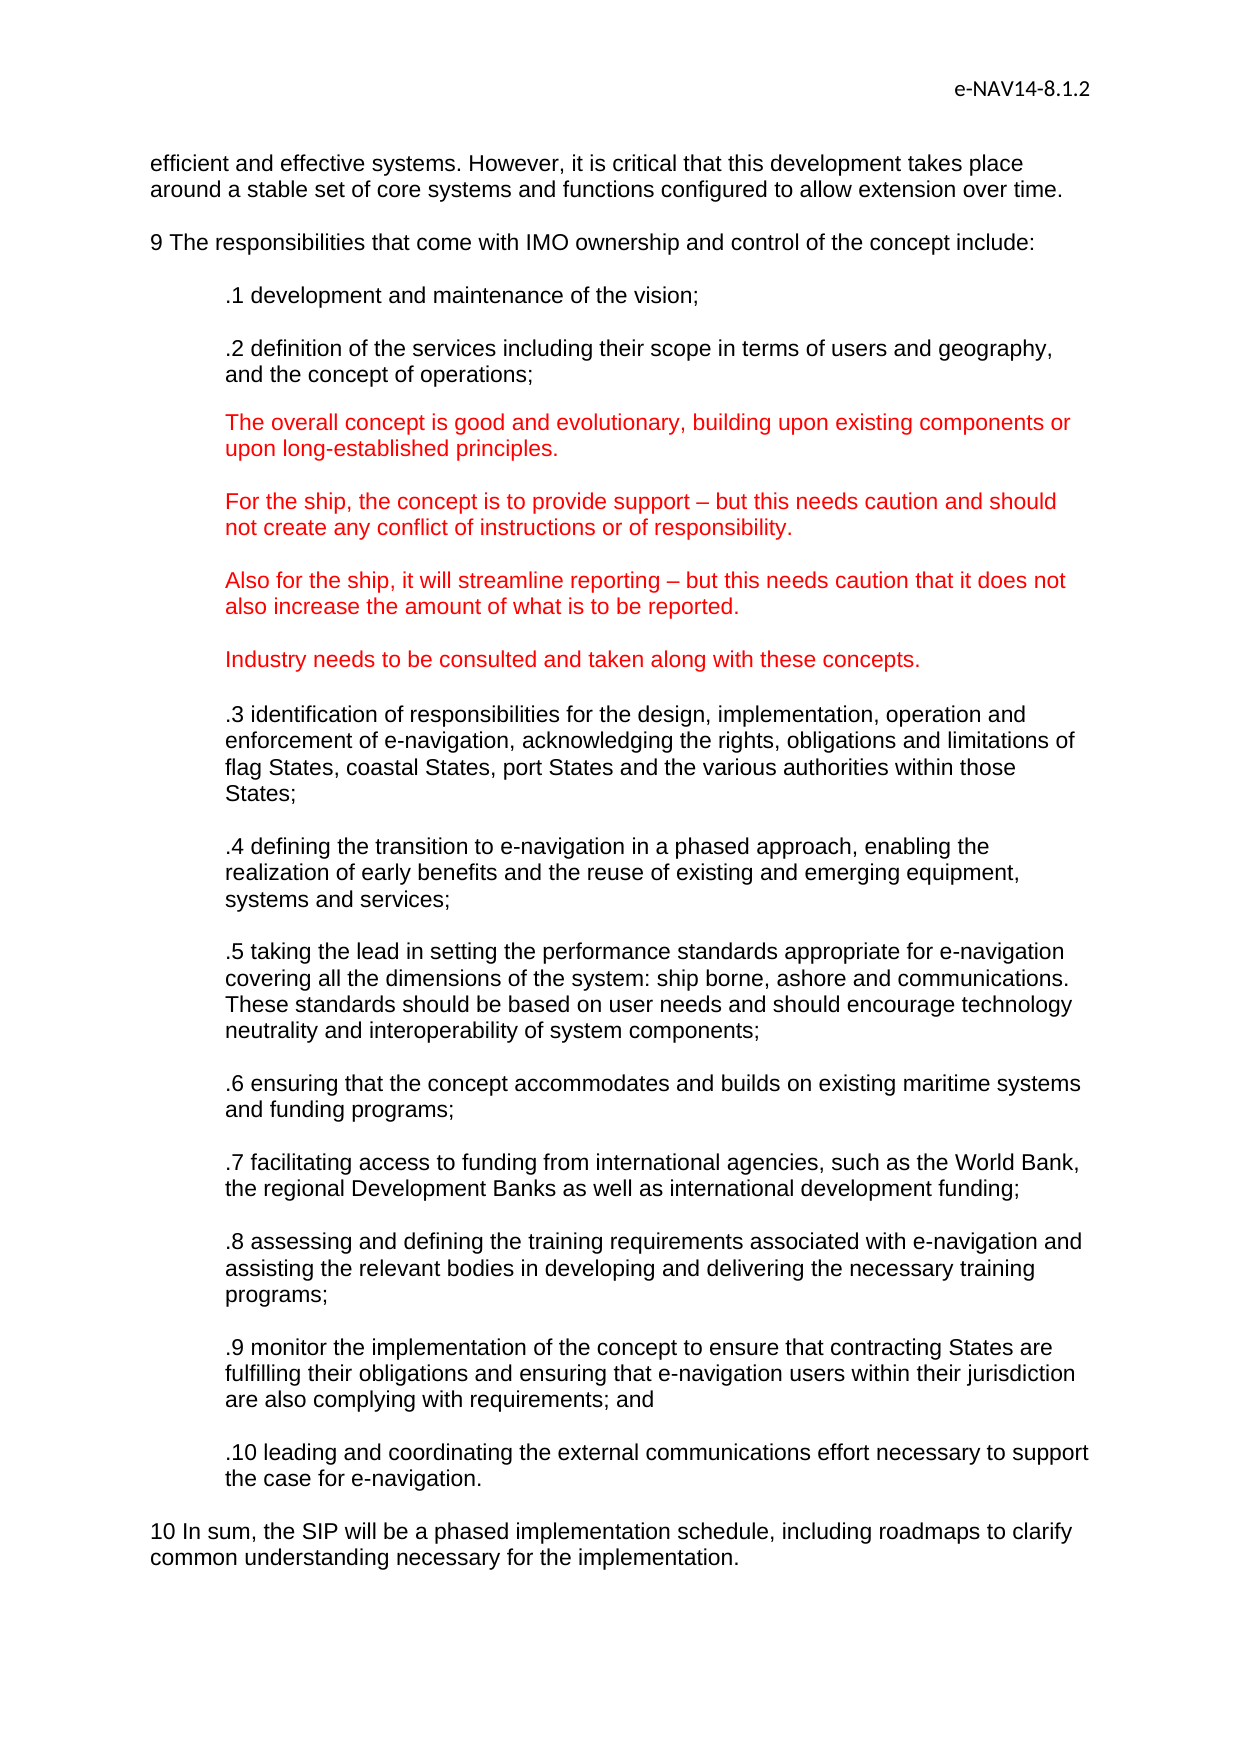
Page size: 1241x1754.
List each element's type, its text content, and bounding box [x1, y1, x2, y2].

text .9 monitor the implementation of the concept to ensure that contracting States are fulfilling their obligations and ensuring that e-navigation users within their jurisdiction are also complying with requirements; and [225, 1333, 1090, 1413]
text The overall concept is good and evolutionary, building upon existing components or upon long-established principles. [225, 409, 1090, 461]
text 9 The responsibilities that come with IMO ownership and control of the concept include: [150, 229, 1090, 255]
text .5 taking the lead in setting the performance standards appropriate for e-navigation covering all the dimensions of the system: ship borne, ashore and communications. These standards should be based on user needs and should encourage technology neutrality and interoperability of system components; [225, 938, 1090, 1044]
text .10 leading and coordinating the external communications effort necessary to support the case for e-navigation. [225, 1439, 1090, 1492]
text Also for the ship, it will streamline reporting – but this needs caution that it does not also increase the amount of what is to be reported. [225, 567, 1090, 619]
text Industry needs to be consulted and taken along with these concepts. [225, 646, 1090, 672]
text .8 assessing and defining the training requirements associated with e-navigation and assisting the relevant bodies in developing and delivering the necessary training programs; [225, 1228, 1090, 1307]
text For the ship, the concept is to provide support – but this needs caution and should not create any conflict of instructions or of responsibility. [225, 488, 1090, 541]
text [150, 150, 1090, 203]
text .7 facilitating access to funding from international agencies, such as the World Bank, the regional Development Banks as well as international development funding; [225, 1149, 1090, 1202]
text .6 ensuring that the concept accommodates and builds on existing maritime systems and funding programs; [225, 1070, 1090, 1123]
text .4 defining the transition to e-navigation in a phased approach, enabling the realization of early benefits and the reuse of existing and emerging equipment, systems and services; [225, 833, 1090, 912]
text .2 definition of the services including their scope in terms of users and geography, and the concept of operations; [225, 334, 1090, 387]
text 10 In sum, the SIP will be a phased implementation schedule, including roadmaps to clarify common understanding necessary for the implementation. [150, 1518, 1090, 1571]
text .3 identification of responsibilities for the design, implementation, operation and enforcement of e-navigation, acknowledging the rights, obligations and limitations of flag States, coastal States, port States and the various authorities within those States; [225, 701, 1090, 806]
text .1 development and maintenance of the vision; [225, 282, 1090, 308]
